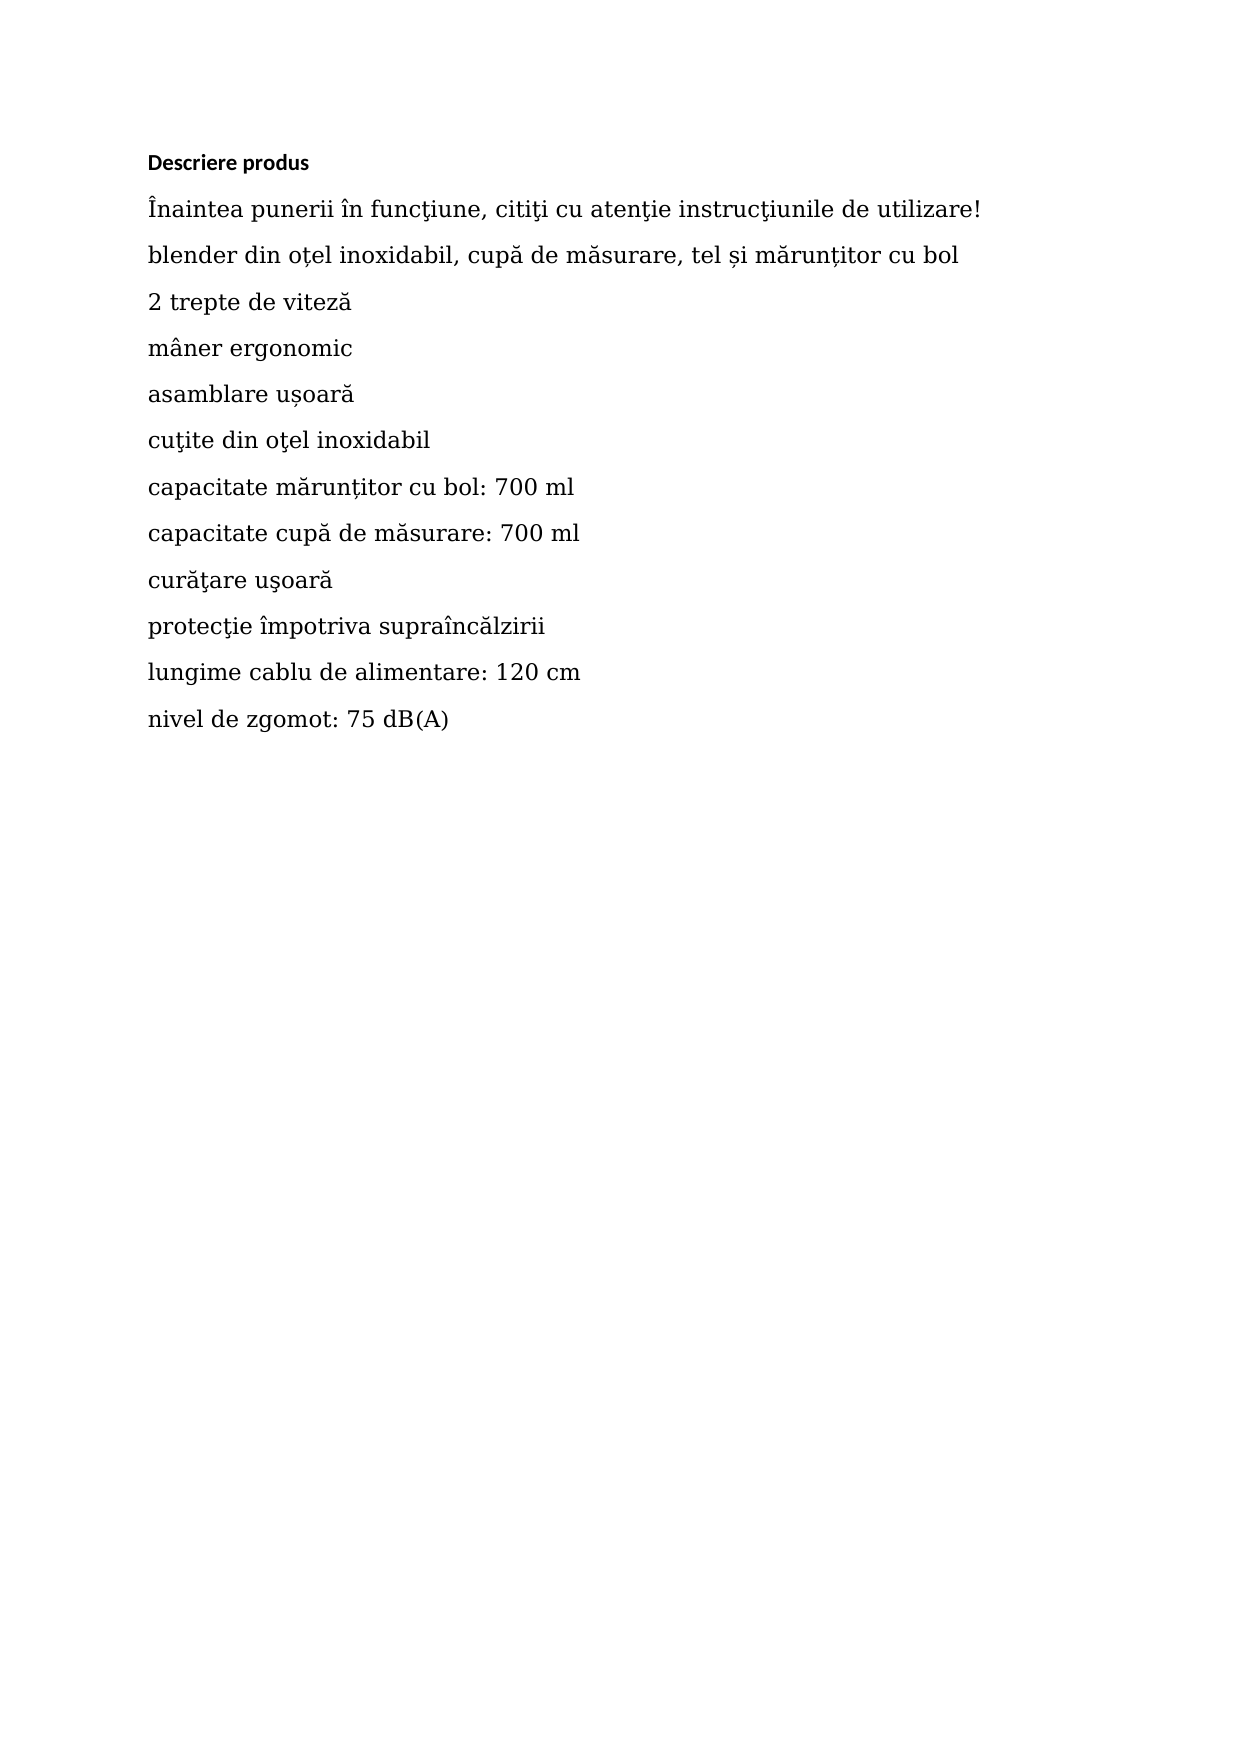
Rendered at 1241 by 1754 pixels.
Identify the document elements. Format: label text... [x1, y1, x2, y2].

text curăţare uşoară [148, 565, 1093, 593]
text cuţite din oţel inoxidabil [148, 426, 1093, 454]
text blender din oțel inoxidabil, cupă de măsurare, tel și mărunțitor cu bol [148, 241, 1093, 268]
text nivel de zgomot: 75 dB(A) [148, 704, 1093, 732]
text capacitate cupă de măsurare: 700 ml [148, 519, 1093, 546]
text lungime cablu de alimentare: 120 cm [148, 658, 1093, 686]
text capacitate mărunțitor cu bol: 700 ml [148, 473, 1093, 500]
text mâner ergonomic [148, 333, 1093, 361]
text 2 trepte de viteză [148, 287, 1093, 315]
text Înaintea punerii în funcţiune, citiţi cu atenţie instrucţiunile de utilizare! [148, 194, 1093, 222]
text protecţie împotriva supraîncălzirii [148, 612, 1093, 639]
text asamblare ușoară [148, 380, 1093, 407]
text Descriere produs [148, 148, 1093, 176]
